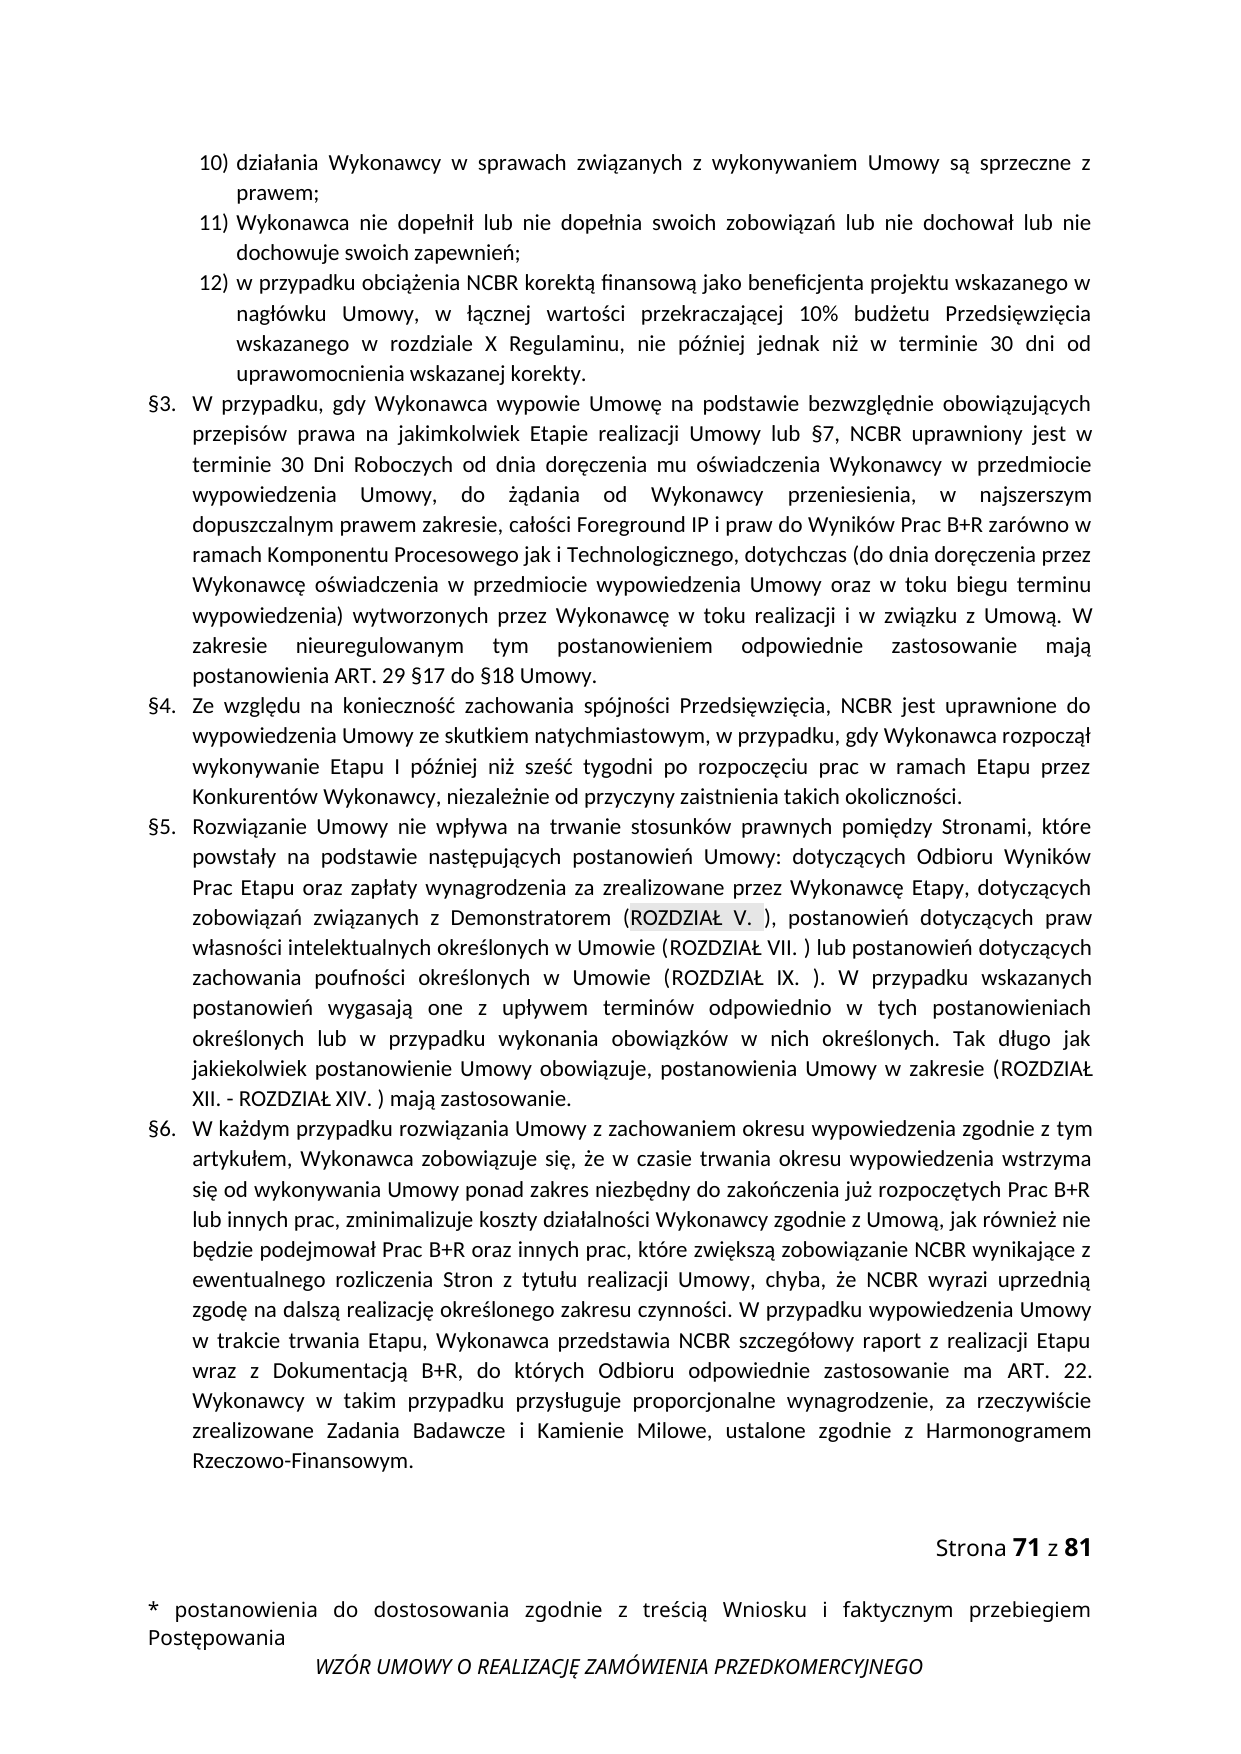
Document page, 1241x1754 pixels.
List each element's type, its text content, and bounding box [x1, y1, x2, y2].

list działania Wykonawcy w sprawach związanych z wykonywaniem Umowy są sprzeczne z prawem; [199, 148, 1093, 206]
list Ze względu na konieczność zachowania spójności Przedsięwzięcia, NCBR jest uprawnione do wypowiedzenia Umowy ze skutkiem natychmiastowym, w przypadku, gdy Wykonawca rozpoczął wykonywanie Etapu I później niż sześć tygodni po rozpoczęciu prac w ramach Etapu przez Konkurentów Wykonawcy, niezależnie od przyczyny zaistnienia takich okoliczności. [148, 691, 1093, 810]
list Wykonawca nie dopełnił lub nie dopełnia swoich zobowiązań lub nie dochował lub nie dochowuje swoich zapewnień; [199, 208, 1093, 266]
list Rozwiązanie Umowy nie wpływa na trwanie stosunków prawnych pomiędzy Stronami, które powstały na podstawie następujących postanowień Umowy: dotyczących Odbioru Wyników Prac Etapu oraz zapłaty wynagrodzenia za zrealizowane przez Wykonawcę Etapy, dotyczących zobowiązań związanych z Demonstratorem (ROZDZIAŁ V. ), postanowień dotyczących praw własności intelektualnych określonych w Umowie (ROZDZIAŁ VII. ) lub postanowień dotyczących zachowania poufności określonych w Umowie (ROZDZIAŁ IX. ). W przypadku wskazanych postanowień wygasają one z upływem terminów odpowiednio w tych postanowieniach określonych lub w przypadku wykonania obowiązków w nich określonych. Tak długo jak jakiekolwiek postanowienie Umowy obowiązuje, postanowienia Umowy w zakresie (ROZDZIAŁ XII. - ROZDZIAŁ XIV. ) mają zastosowanie. [148, 812, 1093, 1112]
list w przypadku obciążenia NCBR korektą finansową jako beneficjenta projektu wskazanego w nagłówku Umowy, w łącznej wartości przekraczającej 10% budżetu Przedsięwzięcia wskazanego w rozdziale X Regulaminu, nie później jednak niż w terminie 30 dni od uprawomocnienia wskazanej korekty. [199, 268, 1093, 387]
list W każdym przypadku rozwiązania Umowy z zachowaniem okresu wypowiedzenia zgodnie z tym artykułem, Wykonawca zobowiązuje się, że w czasie trwania okresu wypowiedzenia wstrzyma się od wykonywania Umowy ponad zakres niezbędny do zakończenia już rozpoczętych Prac B+R lub innych prac, zminimalizuje koszty działalności Wykonawcy zgodnie z Umową, jak również nie będzie podejmował Prac B+R oraz innych prac, które zwiększą zobowiązanie NCBR wynikające z ewentualnego rozliczenia Stron z tytułu realizacji Umowy, chyba, że NCBR wyrazi uprzednią zgodę na dalszą realizację określonego zakresu czynności. W przypadku wypowiedzenia Umowy w trakcie trwania Etapu, Wykonawca przedstawia NCBR szczegółowy raport z realizacji Etapu wraz z Dokumentacją B+R, do których Odbioru odpowiednie zastosowanie ma ART. 22. Wykonawcy w takim przypadku przysługuje proporcjonalne wynagrodzenie, za rzeczywiście zrealizowane Zadania Badawcze i Kamienie Milowe, ustalone zgodnie z Harmonogramem Rzeczowo-Finansowym. [148, 1114, 1093, 1474]
list W przypadku, gdy Wykonawca wypowie Umowę na podstawie bezwzględnie obowiązujących przepisów prawa na jakimkolwiek Etapie realizacji Umowy lub §7, NCBR uprawniony jest w terminie 30 Dni Roboczych od dnia doręczenia mu oświadczenia Wykonawcy w przedmiocie wypowiedzenia Umowy, do żądania od Wykonawcy przeniesienia, w najszerszym dopuszczalnym prawem zakresie, całości Foreground IP i praw do Wyników Prac B+R zarówno w ramach Komponentu Procesowego jak i Technologicznego, dotychczas (do dnia doręczenia przez Wykonawcę oświadczenia w przedmiocie wypowiedzenia Umowy oraz w toku biegu terminu wypowiedzenia) wytworzonych przez Wykonawcę w toku realizacji i w związku z Umową. W zakresie nieuregulowanym tym postanowieniem odpowiednie zastosowanie mają postanowienia ART. 29 §17 do §18 Umowy. [148, 389, 1093, 689]
